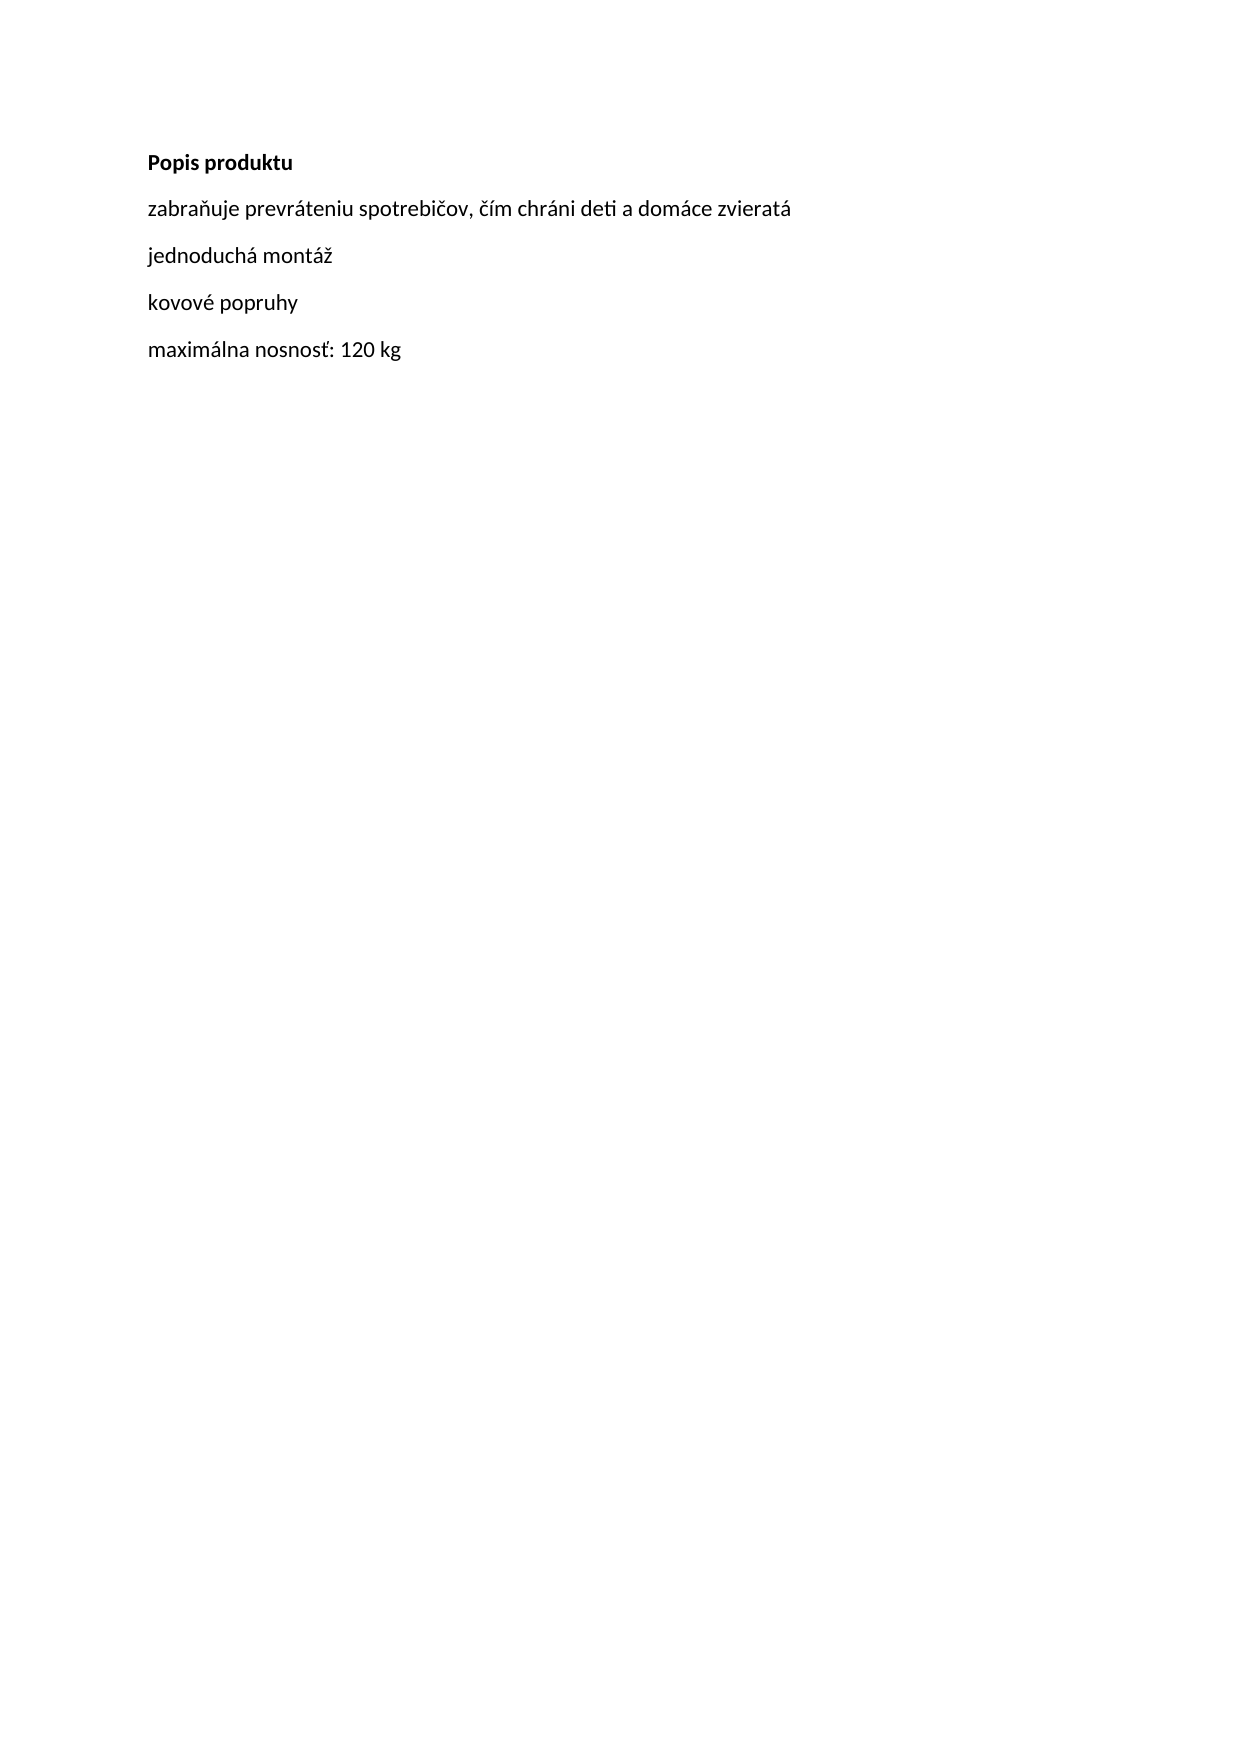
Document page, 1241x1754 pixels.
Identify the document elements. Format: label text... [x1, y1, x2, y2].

text jednoduchá montáž [148, 241, 1093, 269]
text Popis produktu [148, 148, 1093, 176]
text zabraňuje prevráteniu spotrebičov, čím chráni deti a domáce zvieratá [148, 194, 1093, 222]
text kovové popruhy [148, 288, 1093, 316]
text maximálna nosnosť: 120 kg [148, 335, 1093, 363]
